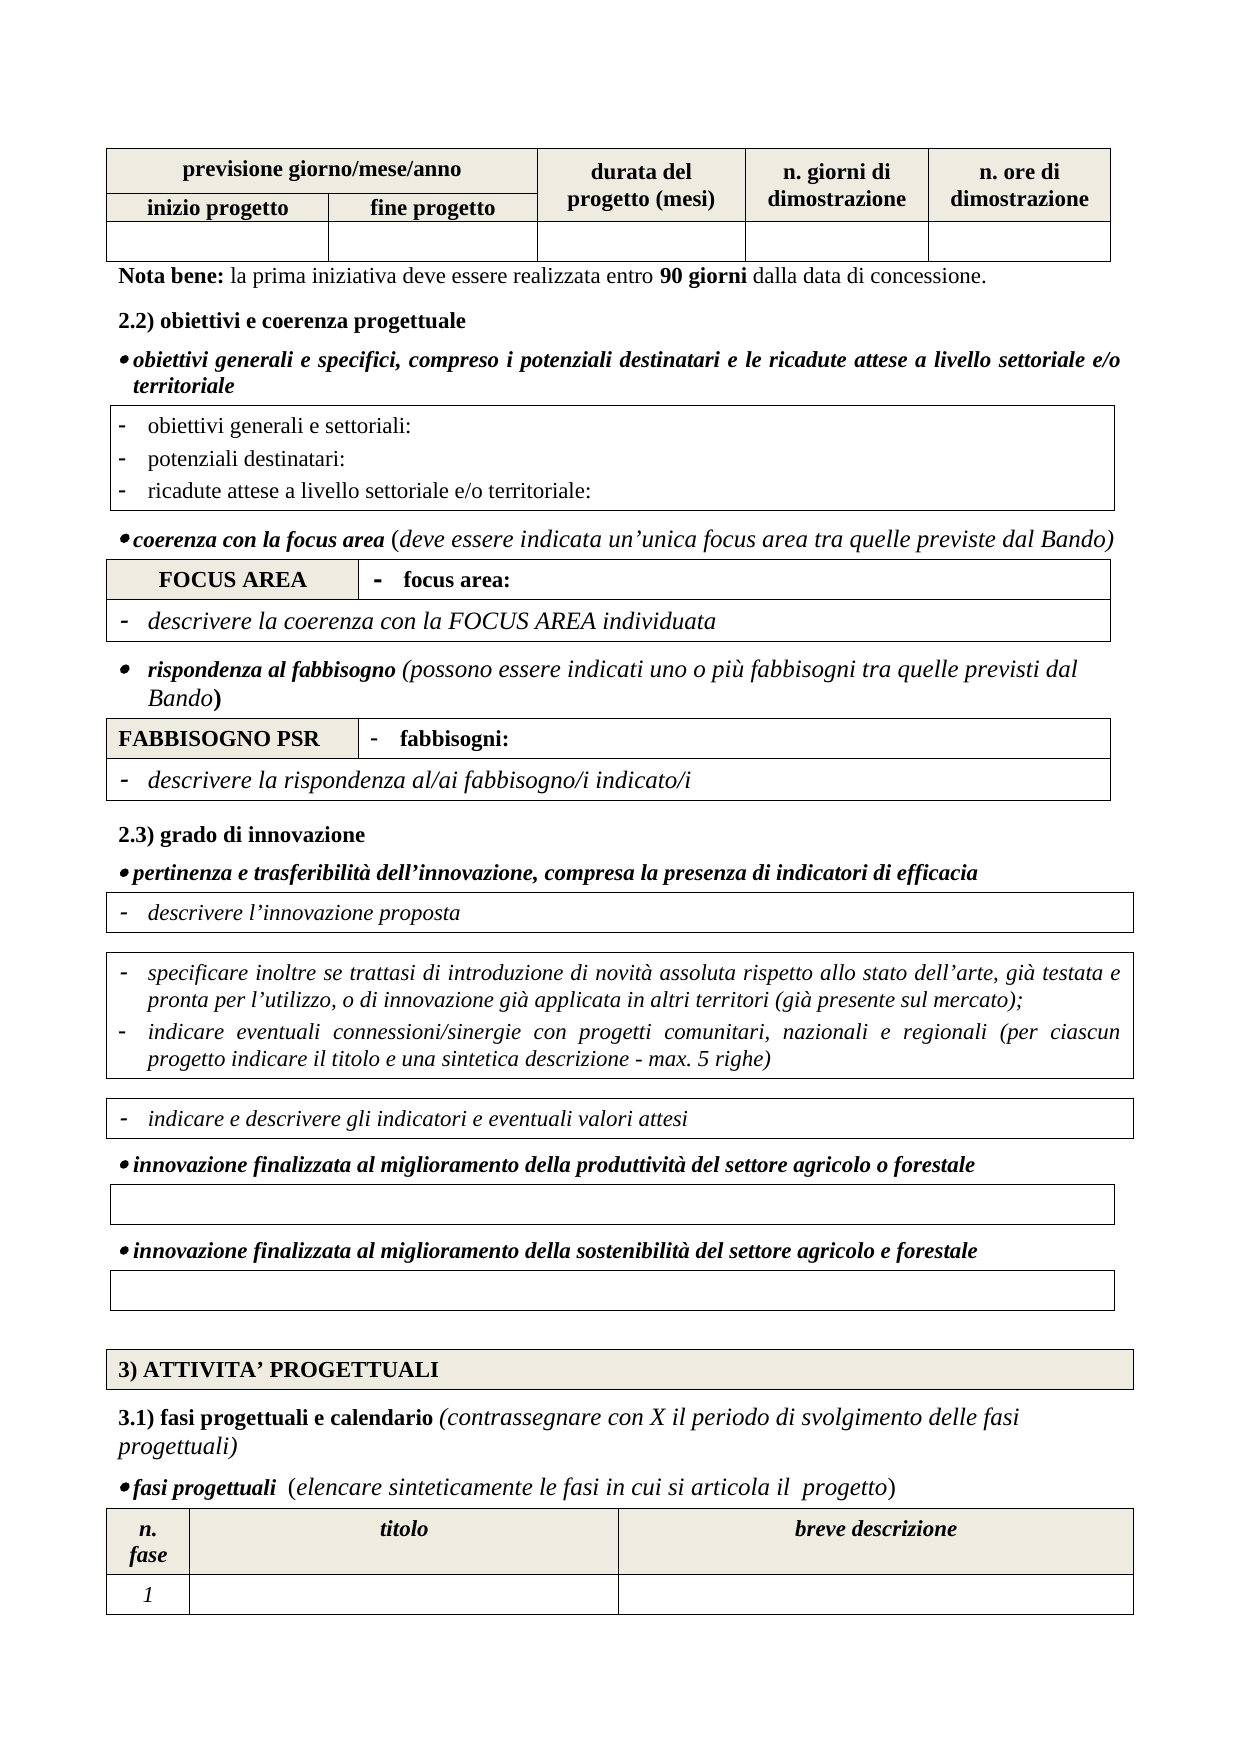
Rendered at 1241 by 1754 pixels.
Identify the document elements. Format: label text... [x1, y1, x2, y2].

table_header [111, 1185, 1114, 1223]
table_cell [929, 222, 1110, 261]
table_cell [538, 222, 745, 261]
table_header descrivere l’innovazione proposta [107, 893, 1133, 932]
table_header previsione giorno/mese/anno [107, 149, 537, 193]
table_header FOCUS AREA [107, 560, 358, 599]
table_cell [107, 222, 328, 261]
table_cell inizio progetto [107, 194, 328, 221]
table_header titolo [190, 1509, 618, 1574]
table_header 3) ATTIVITA’ PROGETTUALI [107, 1350, 1133, 1389]
table_cell [190, 1575, 618, 1613]
table_header n. giorni di dimostrazione [746, 149, 928, 221]
text 2.2) obiettivi e coerenza progettuale [118, 307, 1122, 334]
table_header fabbisogni: [359, 719, 1110, 758]
text Nota bene: la prima iniziativa deve essere realizzata entro 90 giorni dalla data di concessione. [118, 262, 1122, 288]
list coerenza con la focus area (deve essere indicata un’unica focus area tra quelle previste dal Bando) [118, 524, 1122, 552]
table_header FABBISOGNO PSR [107, 719, 358, 758]
table_header n. ore di dimostrazione [929, 149, 1110, 221]
list innovazione finalizzata al miglioramento della produttività del settore agricolo o forestale [118, 1151, 1122, 1177]
table_header durata del progetto (mesi) [538, 149, 745, 221]
table_cell 1 [107, 1575, 189, 1613]
text 2.3) grado di innovazione [118, 821, 1122, 847]
list fasi progettuali (elencare sinteticamente le fasi in cui si articola il progetto) [118, 1472, 1122, 1501]
table_header n. fase [107, 1509, 189, 1574]
table_header breve descrizione [619, 1509, 1133, 1574]
text 3.1) fasi progettuali e calendario (contrassegnare con X il periodo di svolgimento delle fasi progettuali) [118, 1402, 1122, 1460]
table_header indicare e descrivere gli indicatori e eventuali valori attesi [107, 1099, 1133, 1137]
table_header obiettivi generali e settoriali: potenziali destinatari: ricadute attese a livello settoriale e/o territoriale: [111, 406, 1114, 510]
list pertinenza e trasferibilità dell’innovazione, compresa la presenza di indicatori di efficacia [118, 859, 1122, 886]
list innovazione finalizzata al miglioramento della sostenibilità del settore agricolo e forestale [118, 1237, 1122, 1263]
table_cell descrivere la rispondenza al/ai fabbisogno/i indicato/i [107, 759, 1110, 800]
table_header [111, 1271, 1114, 1309]
table_header focus area: [359, 560, 1110, 599]
list obiettivi generali e specifici, compreso i potenziali destinatari e le ricadute attese a livello settoriale e/o territoriale [118, 346, 1122, 399]
table_header specificare inoltre se trattasi di introduzione di novità assoluta rispetto allo stato dell’arte, già testata e pronta per l’utilizzo, o di innovazione già applicata in altri territori (già presente sul mercato); indicare eventuali connessioni/sinergie con progetti comunitari, nazionali e regionali (per ciascun progetto indicare il titolo e una sintetica descrizione - max. 5 righe) [107, 953, 1133, 1077]
table_cell descrivere la coerenza con individuata [107, 600, 1110, 641]
table_cell fine progetto [329, 194, 537, 221]
table_cell [329, 222, 537, 261]
table_cell [619, 1575, 1133, 1613]
list rispondenza al fabbisogno (possono essere indicati uno o più fabbisogni tra quelle previsti dal Bando) [118, 654, 1122, 712]
table_cell [746, 222, 928, 261]
